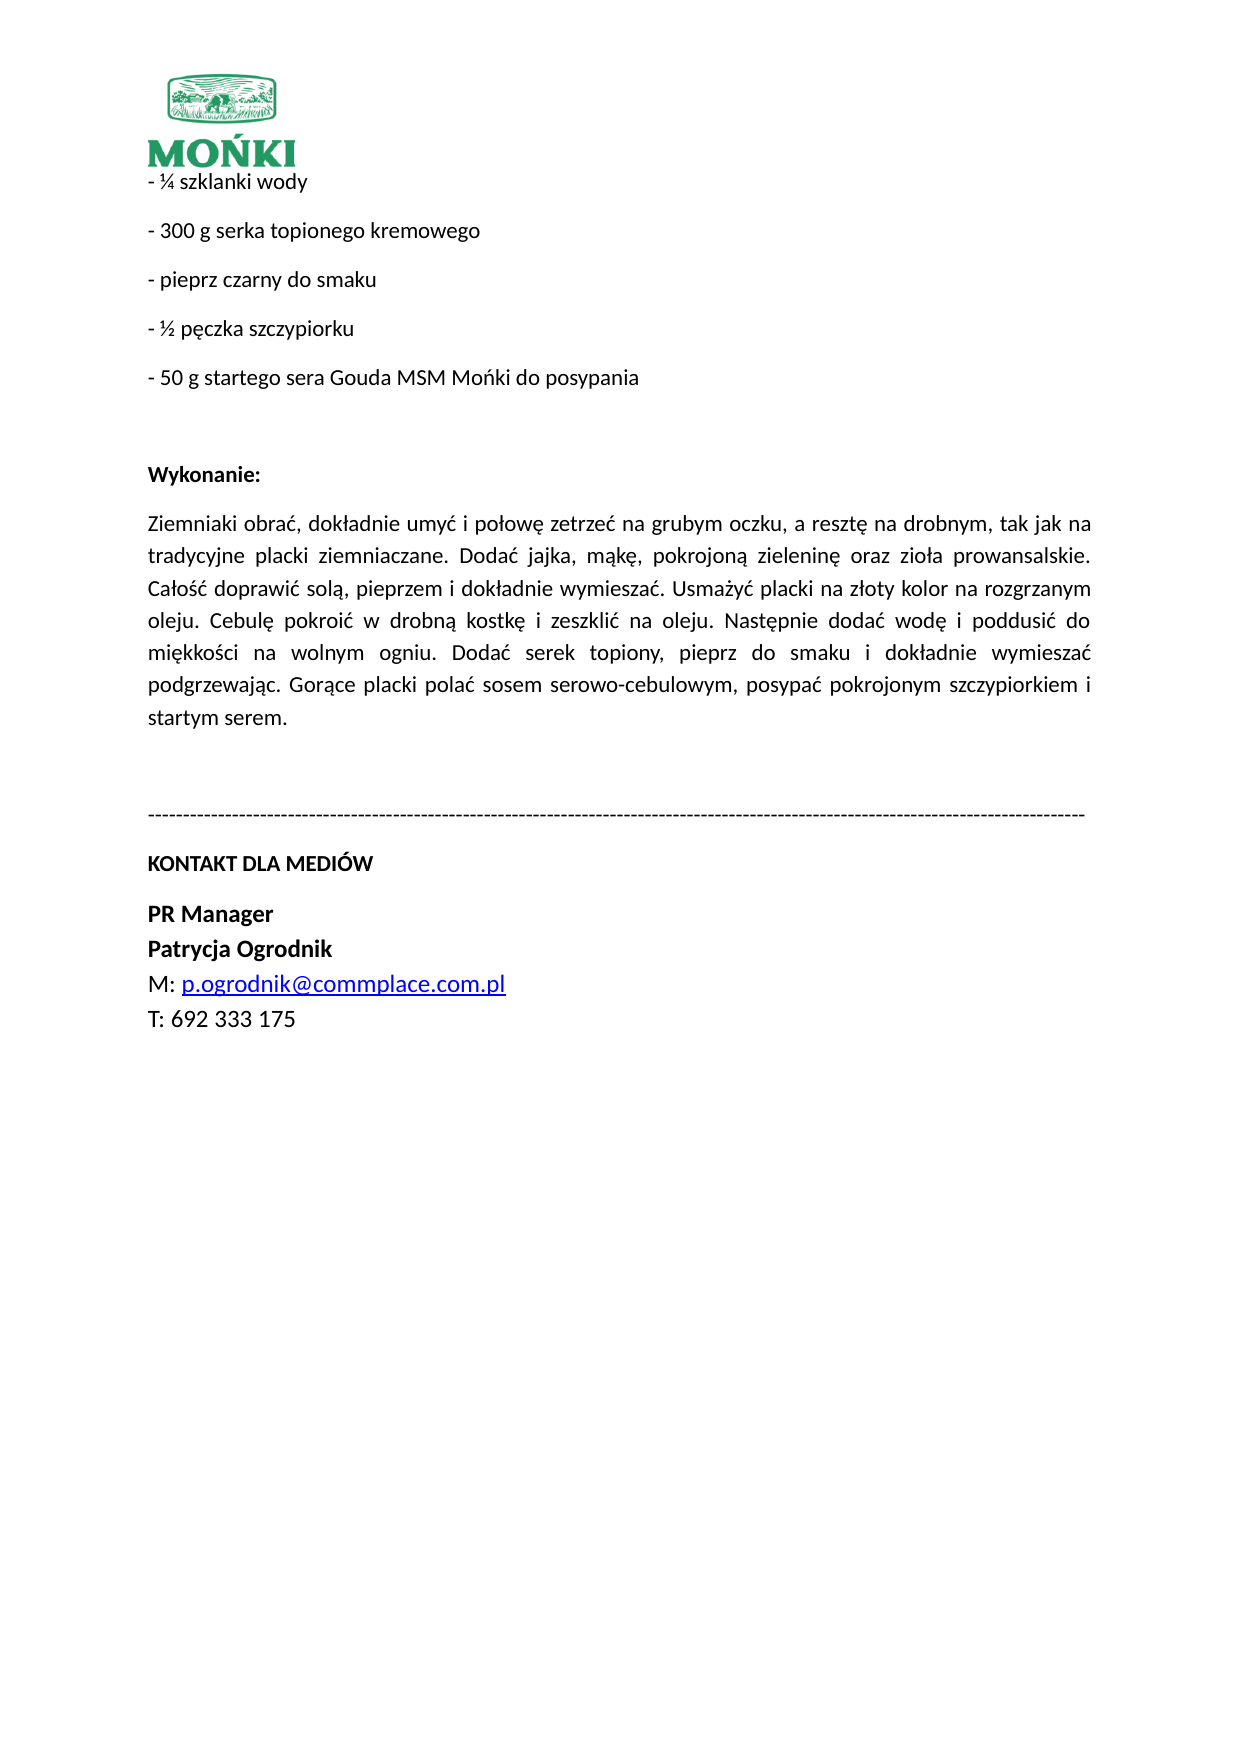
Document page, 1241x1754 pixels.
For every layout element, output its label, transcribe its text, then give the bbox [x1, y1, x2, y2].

text -------------------------------------------------------------------------------------------------------------------------------------- [148, 800, 1093, 828]
text - ¼ szklanki wody [148, 167, 1093, 196]
text - pieprz czarny do smaku [148, 265, 1093, 293]
text - 50 g startego sera Gouda MSM Mońki do posypania [148, 363, 1093, 391]
text KONTAKT DLA MEDIÓW [148, 849, 1093, 877]
text - ½ pęczka szczypiorku [148, 314, 1093, 342]
text Wykonanie: [148, 461, 1093, 489]
text T: 692 333 175 [148, 1003, 1093, 1033]
text Patrycja Ogrodnik [148, 933, 1093, 963]
text PR Manager [148, 898, 1093, 928]
text Ziemniaki obrać, dokładnie umyć i połowę zetrzeć na grubym oczku, a resztę na drobnym, tak jak na tradycyjne placki ziemniaczane. Dodać jajka, mąkę, pokrojoną zieleninę oraz zioła prowansalskie. Całość doprawić solą, pieprzem i dokładnie wymieszać. Usmażyć placki na złoty kolor na rozgrzanym oleju. Cebulę pokroić w drobną kostkę i zeszklić na oleju. Następnie dodać wodę i poddusić do miękkości na wolnym ogniu. Dodać serek topiony, pieprz do smaku i dokładnie wymieszać podgrzewając. Gorące placki polać sosem serowo-cebulowym, posypać pokrojonym szczypiorkiem i startym serem. [148, 509, 1093, 731]
picture [147, 73, 296, 168]
text - 300 g serka topionego kremowego [148, 216, 1093, 244]
text M: p.ogrodnik@commplace.com.pl [148, 968, 1093, 998]
